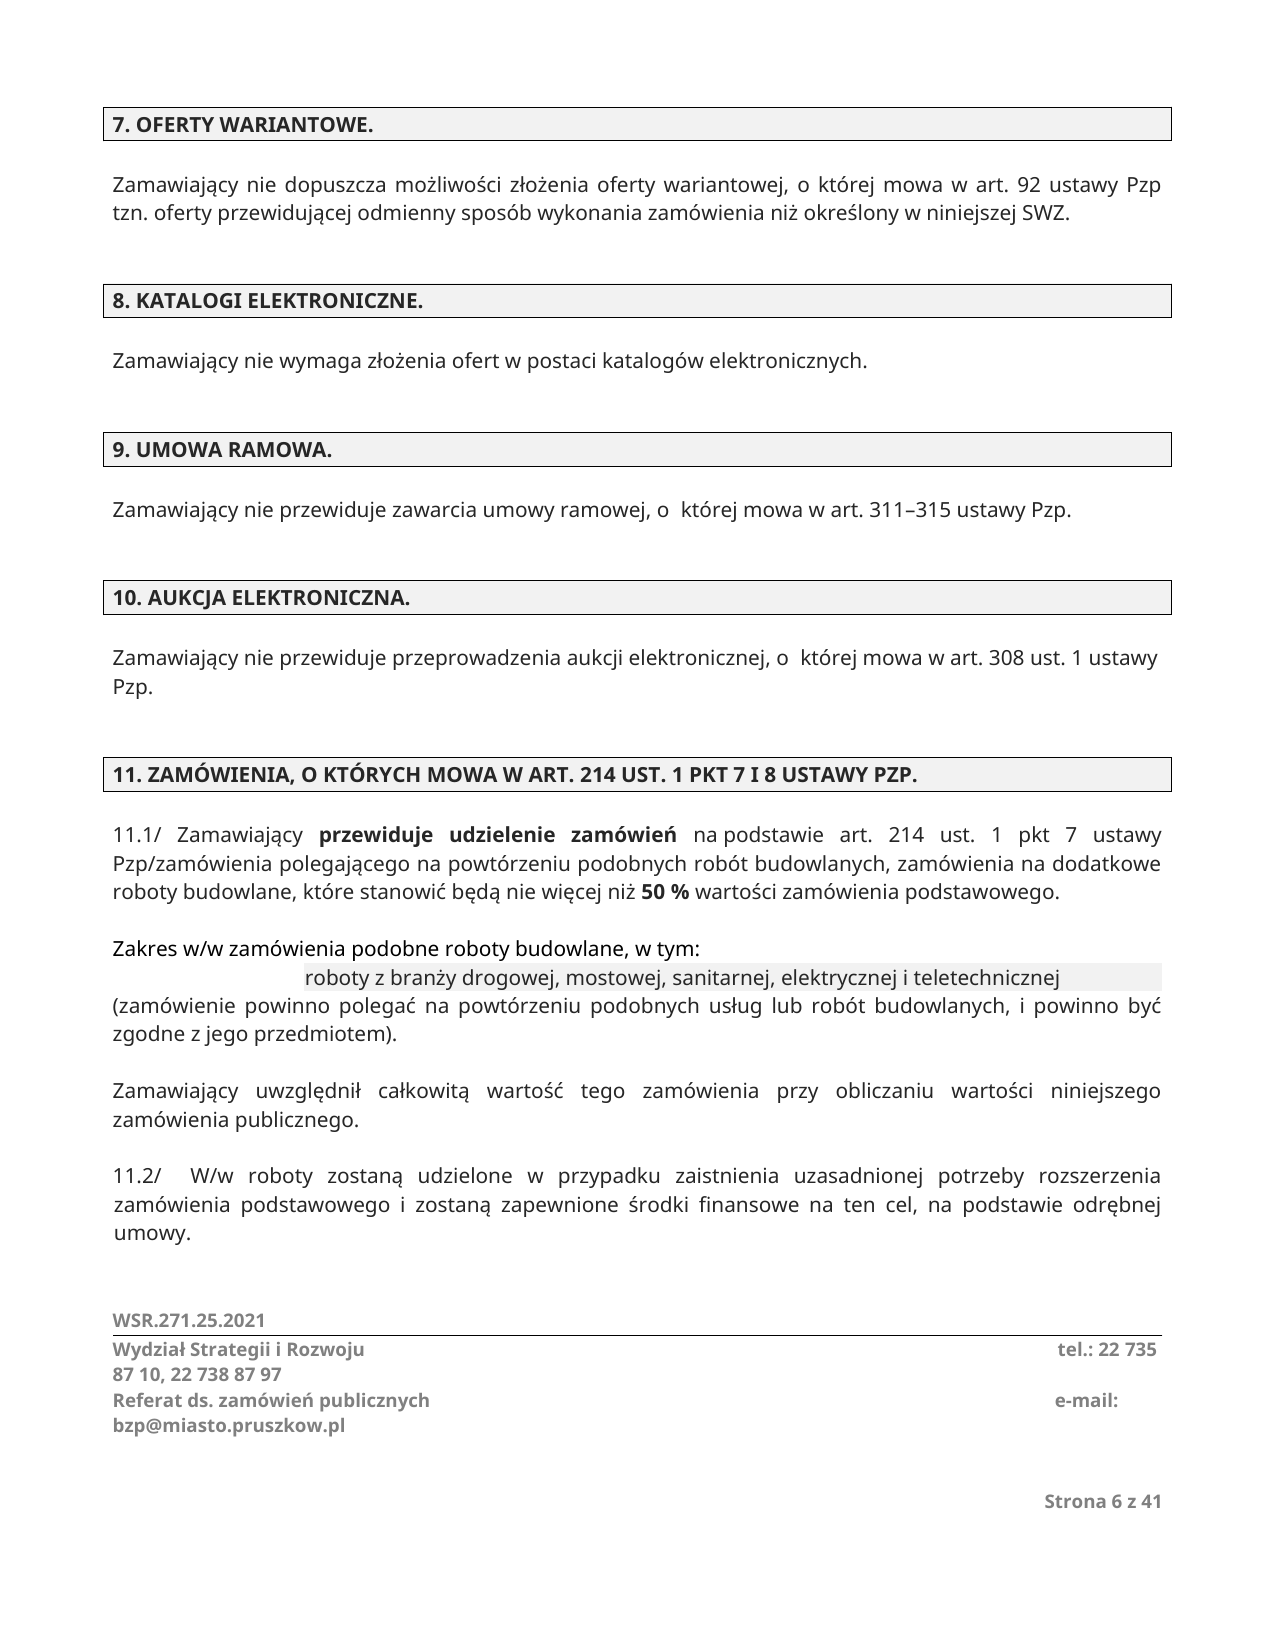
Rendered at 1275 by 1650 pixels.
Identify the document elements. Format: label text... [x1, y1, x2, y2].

text 7. OFERTY WARIANTOWE. [104, 108, 1171, 140]
text Zamawiający nie dopuszcza możliwości złożenia oferty wariantowej, o której mowa w art. 92 ustawy Pzp tzn. oferty przewidującej odmienny sposób wykonania zamówienia niż określony w niniejszej SWZ. [112, 170, 1162, 227]
text Zamawiający uwzględnił całkowitą wartość tego zamówienia przy obliczaniu wartości niniejszego zamówienia publicznego. [112, 1076, 1162, 1133]
text 8. KATALOGI ELEKTRONICZNE. [104, 285, 1171, 317]
text 10. AUKCJA ELEKTRONICZNA. [104, 581, 1171, 614]
text Zakres w/w zamówienia podobne roboty budowlane, w tym: [112, 934, 1162, 963]
text Zamawiający nie przewiduje przeprowadzenia aukcji elektronicznej, o której mowa w art. 308 ust. 1 ustawy Pzp. [112, 643, 1162, 700]
text 11.1/ Zamawiający przewiduje udzielenie zamówień na podstawie art. 214 ust. 1 pkt 7 ustawy Pzp/zamówienia polegającego na powtórzeniu podobnych robót budowlanych, zamówienia na dodatkowe roboty budowlane, które stanowić będą nie więcej niż 50 % wartości zamówienia podstawowego. [112, 820, 1162, 906]
text Zamawiający nie wymaga złożenia ofert w postaci katalogów elektronicznych. [112, 347, 1162, 375]
text roboty z branży drogowej, mostowej, sanitarnej, elektrycznej i teletechnicznej [304, 963, 1162, 991]
text 11.2/ W/w roboty zostaną udzielone w przypadku zaistnienia uzasadnionej potrzeby rozszerzenia zamówienia podstawowego i zostaną zapewnione środki finansowe na ten cel, na podstawie odrębnej umowy. [112, 1162, 1162, 1247]
text 11. ZAMÓWIENIA, O KTÓRYCH MOWA W ART. 214 UST. 1 PKT 7 I 8 USTAWY PZP. [104, 758, 1171, 791]
text 9. UMOWA RAMOWA. [104, 433, 1171, 466]
text Zamawiający nie przewiduje zawarcia umowy ramowej, o której mowa w art. 311–315 ustawy Pzp. [112, 495, 1162, 523]
text (zamówienie powinno polegać na powtórzeniu podobnych usług lub robót budowlanych, i powinno być zgodne z jego przedmiotem). [112, 991, 1162, 1048]
